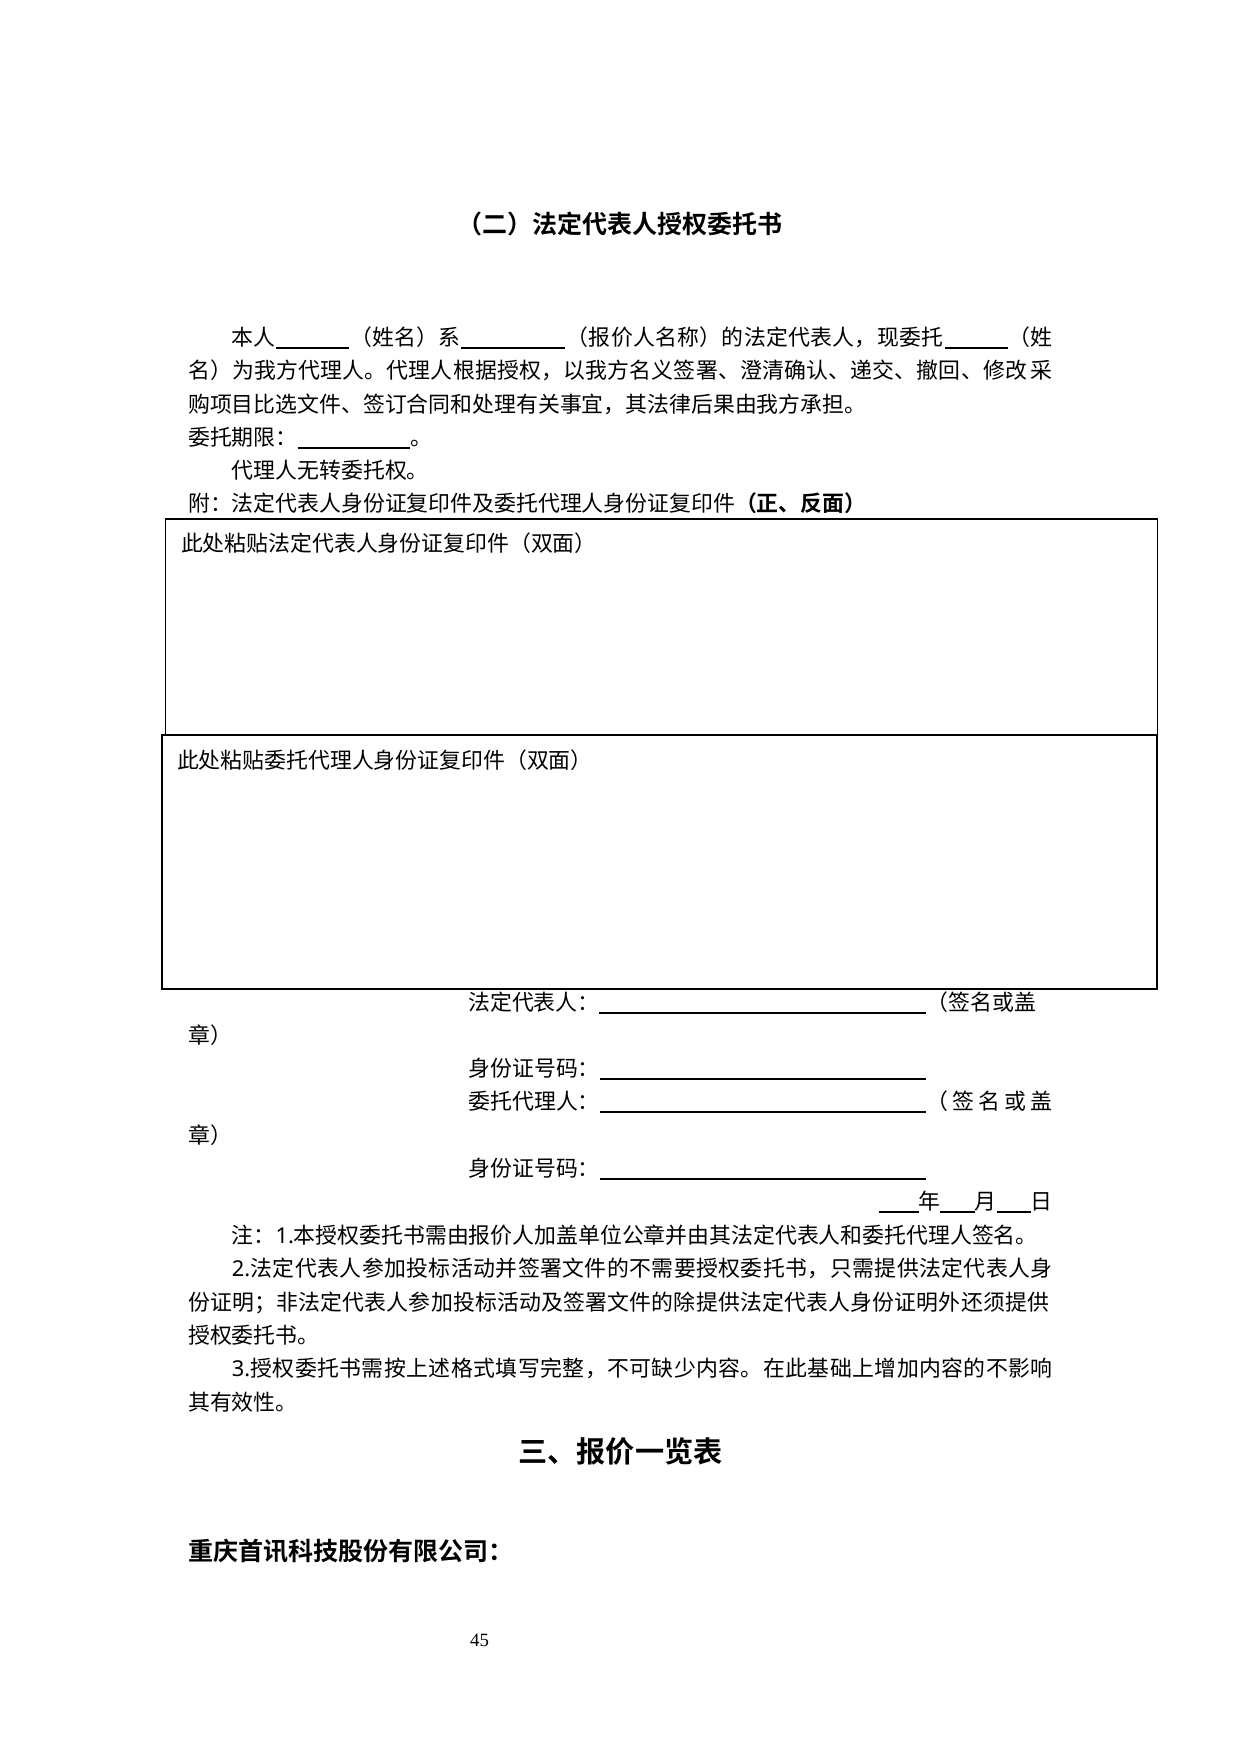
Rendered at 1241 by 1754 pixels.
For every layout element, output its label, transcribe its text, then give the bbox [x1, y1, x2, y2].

text 身份证号码： [188, 1150, 1052, 1183]
text 本人 （姓名）系 （报价人名称）的法定代表人，现委托 （姓名）为我方代理人。代理人根据授权，以我方名义签署、澄清确认、递交、撤回、修改采购项目比选文件、签订合同和处理有关事宜，其法律后果由我方承担。 [188, 319, 1052, 419]
text 重庆首讯科技股份有限公司： [188, 1516, 1052, 1583]
text 法定代表人： （签名或盖章） [188, 990, 1052, 1050]
text 委托代理人： （签名或盖章） [188, 1084, 1052, 1150]
subtitle （二）法定代表人授权委托书 [188, 189, 1052, 256]
text 三、报价一览表 [188, 1417, 1052, 1483]
text 附：法定代表人身份证复印件及委托代理人身份证复印件（正、反面） [188, 486, 1052, 518]
text 3.授权委托书需按上述格式填写完整，不可缺少内容。在此基础上增加内容的不影响其有效性。 [188, 1350, 1052, 1417]
text 2.法定代表人参加投标活动并签署文件的不需要授权委托书，只需提供法定代表人身份证明；非法定代表人参加投标活动及签署文件的除提供法定代表人身份证明外还须提供授权委托书。 [188, 1250, 1052, 1350]
text 代理人无转委托权。 [188, 452, 1052, 486]
text 委托期限： 。 [188, 419, 1052, 452]
text 年 月 日 [188, 1183, 1052, 1217]
text 注：1.本授权委托书需由报价人加盖单位公章并由其法定代表人和委托代理人签名。 [188, 1217, 1052, 1250]
text 身份证号码： [188, 1050, 1052, 1084]
